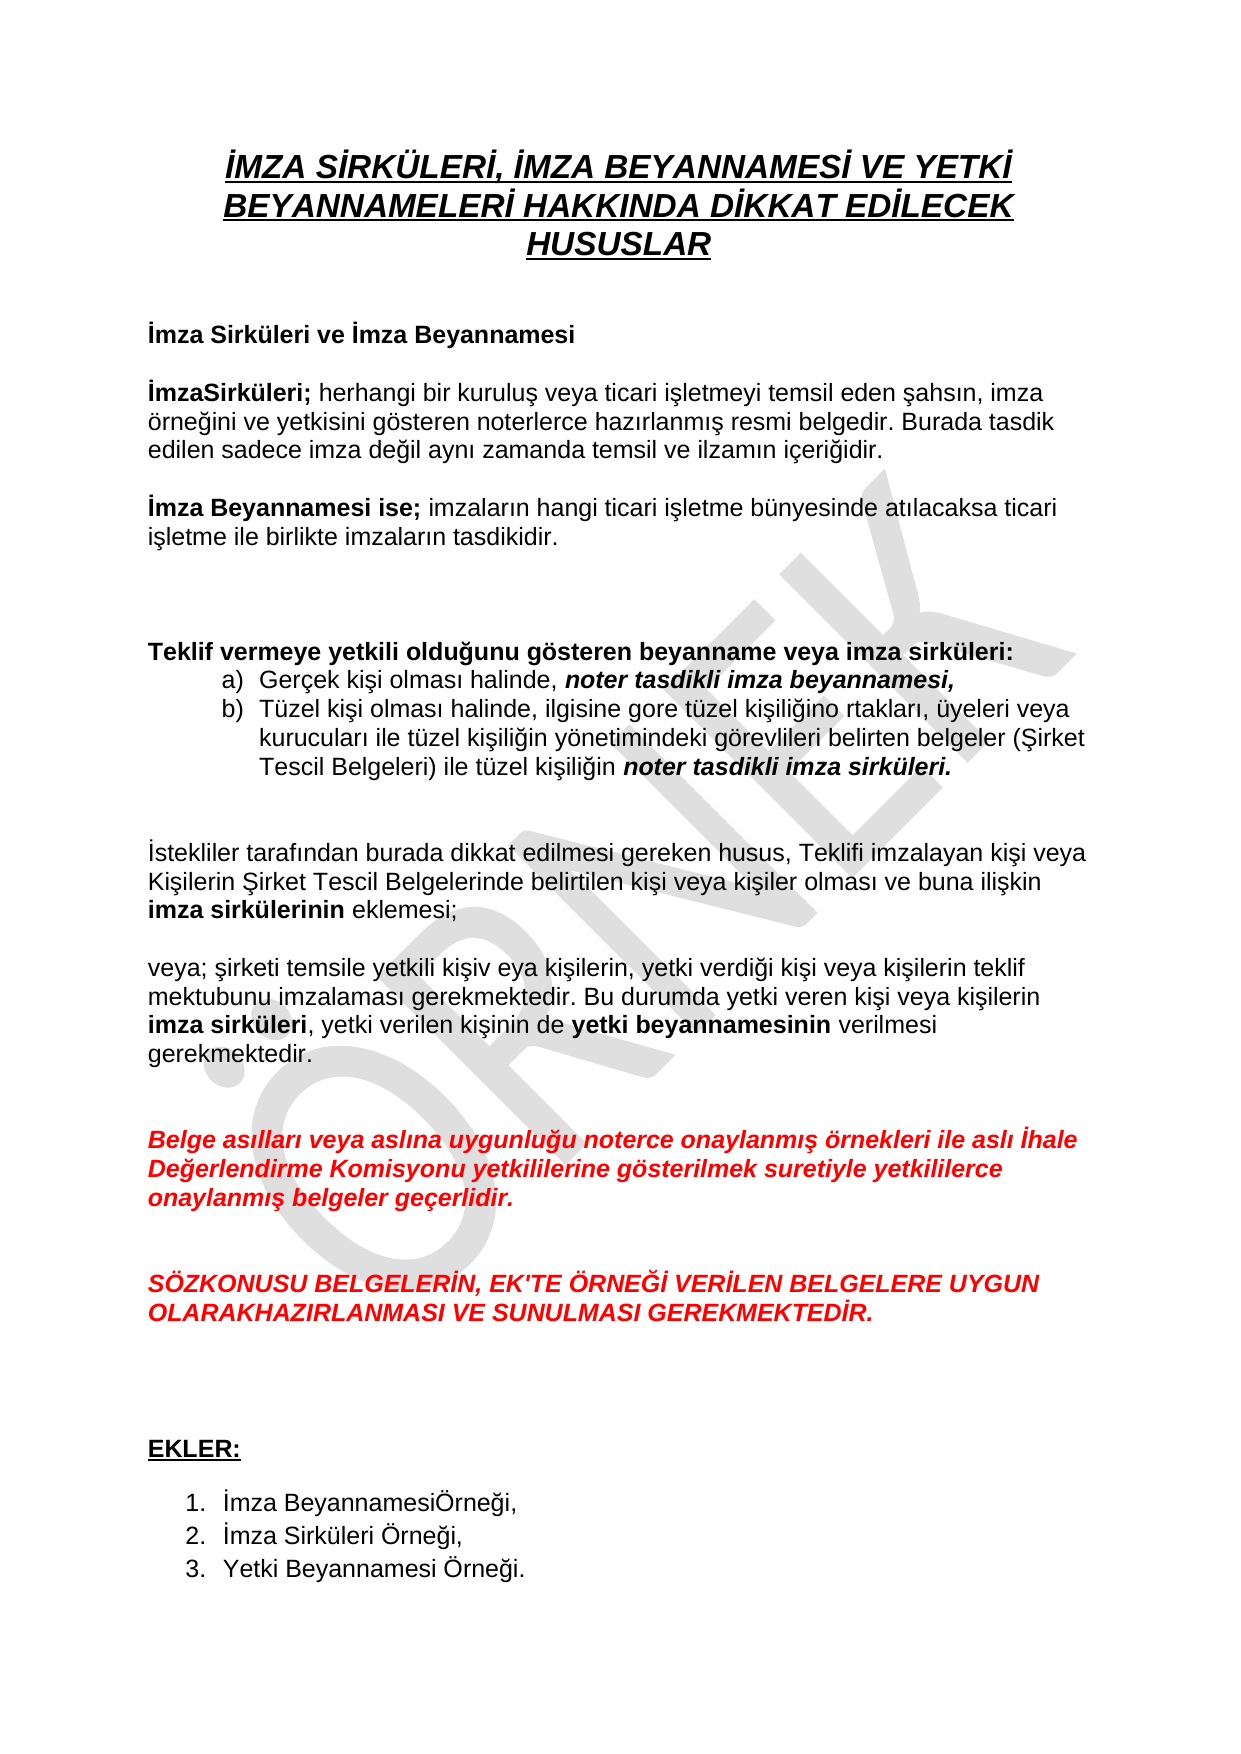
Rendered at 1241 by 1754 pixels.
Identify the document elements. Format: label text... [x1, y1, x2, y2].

text İstekliler tarafından burada dikkat edilmesi gereken husus, Teklifi imzalayan kişi veya [148, 838, 1093, 867]
list Gerçek kişi olması halinde, noter tasdikli imza beyannamesi, [221, 665, 1093, 694]
text EKLER: [148, 1434, 1093, 1463]
list Tüzel kişi olması halinde, ilgisine gore tüzel kişiliğino rtakları, üyeleri veya kurucuları ile tüzel kişiliğin yönetimindeki görevlileri belirten belgeler (Şirket Tescil Belgeleri) ile tüzel kişiliğin noter tasdikli imza sirküleri. [221, 694, 1093, 780]
text Kişilerin Şirket Tescil Belgelerinde belirtilen kişi veya kişiler olması ve buna ilişkin imza sirkülerinin eklemesi; [148, 867, 1093, 924]
text İmzaSirküleri; herhangi bir kuruluş veya ticari işletmeyi temsil eden şahsın, imza örneğini ve yetkisini gösteren noterlerce hazırlanmış resmi belgedir. Burada tasdik edilen sadece imza değil aynı zamanda temsil ve ilzamın içeriğidir. [148, 378, 1093, 464]
list İmza Sirküleri Örneği, [185, 1521, 1093, 1550]
text SÖZKONUSU BELGELERİN, EK'TE ÖRNEĞİ VERİLEN BELGELERE UYGUN OLARAKHAZIRLANMASI VE SUNULMASI GEREKMEKTEDİR. [148, 1269, 1093, 1327]
list İmza BeyannamesiÖrneği, [185, 1488, 1093, 1517]
text Teklif vermeye yetkili olduğunu gösteren beyanname veya imza sirküleri: [148, 637, 1093, 665]
text İmza Sirküleri ve İmza Beyannamesi [148, 320, 1093, 349]
text İmza Beyannamesi ise; imzaların hangi ticari işletme bünyesinde atılacaksa ticari işletme ile birlikte imzaların tasdikidir. [148, 493, 1093, 550]
list Yetki Beyannamesi Örneği. [185, 1554, 1093, 1583]
text mektubunu imzalaması gerekmektedir. Bu durumda yetki veren kişi veya kişilerin imza sirküleri, yetki verilen kişinin de yetki beyannamesinin verilmesi gerekmektedir. [148, 982, 1093, 1068]
text İMZA SİRKÜLERİ, İMZA BEYANNAMESİ VE YETKİ BEYANNAMELERİ HAKKINDA DİKKAT EDİLECEK HUSUSLAR [148, 148, 1093, 263]
text veya; şirketi temsile yetkili kişiv eya kişilerin, yetki verdiği kişi veya kişilerin teklif [148, 953, 1093, 982]
text Belge asılları veya aslına uygunluğu noterce onaylanmış örnekleri ile aslı İhale Değerlendirme Komisyonu yetkililerine gösterilmek suretiyle yetkililerce onaylanmış belgeler geçerlidir. [148, 1125, 1093, 1212]
